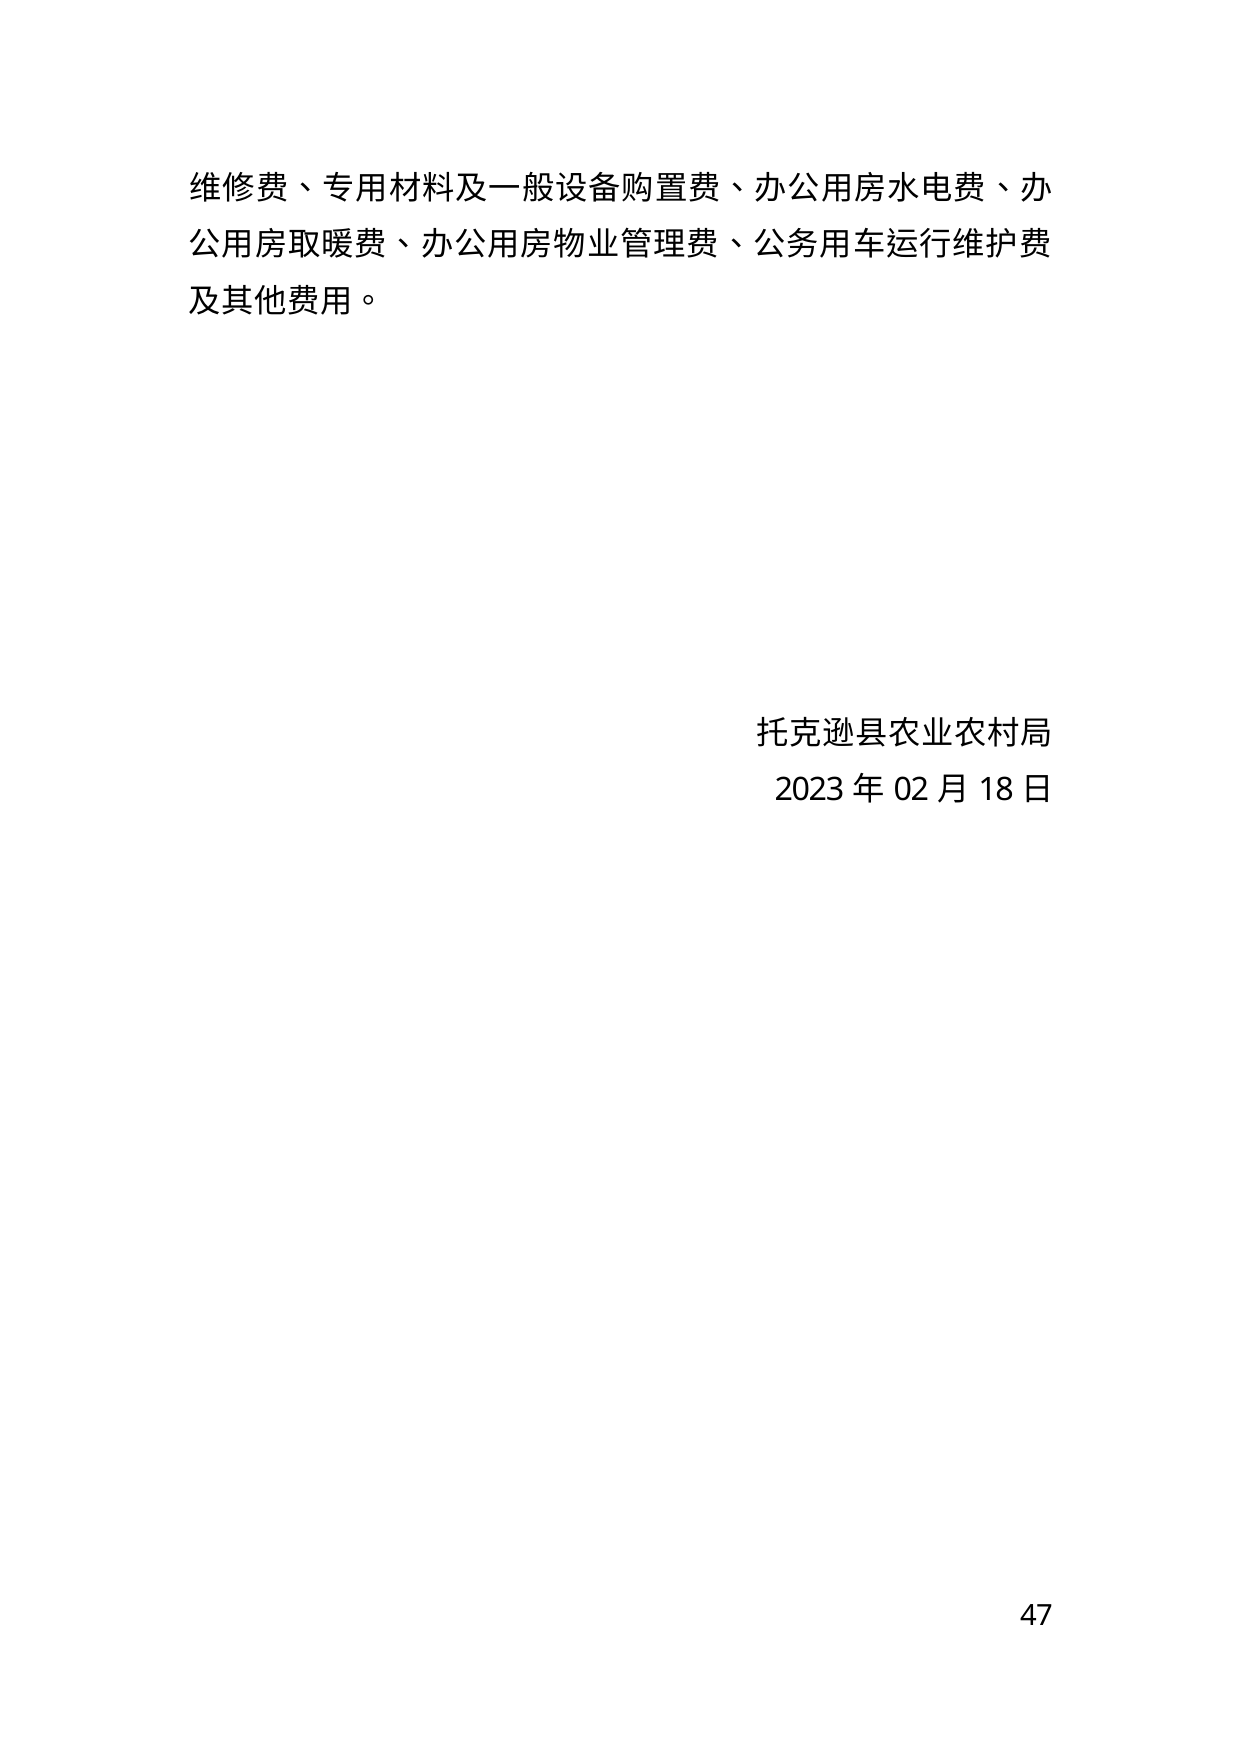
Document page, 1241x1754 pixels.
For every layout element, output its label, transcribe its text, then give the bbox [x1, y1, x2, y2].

text 托克逊县农业农村局 [186, 712, 1053, 752]
text 2023 年 02 月 18 日 [186, 768, 1054, 808]
text 维修费、专用材料及一般设备购置费、办公用房水电费、办 公用房取暖费、办公用房物业管理费、公务用车运行维护费 及其他费用。 [188, 165, 1053, 322]
